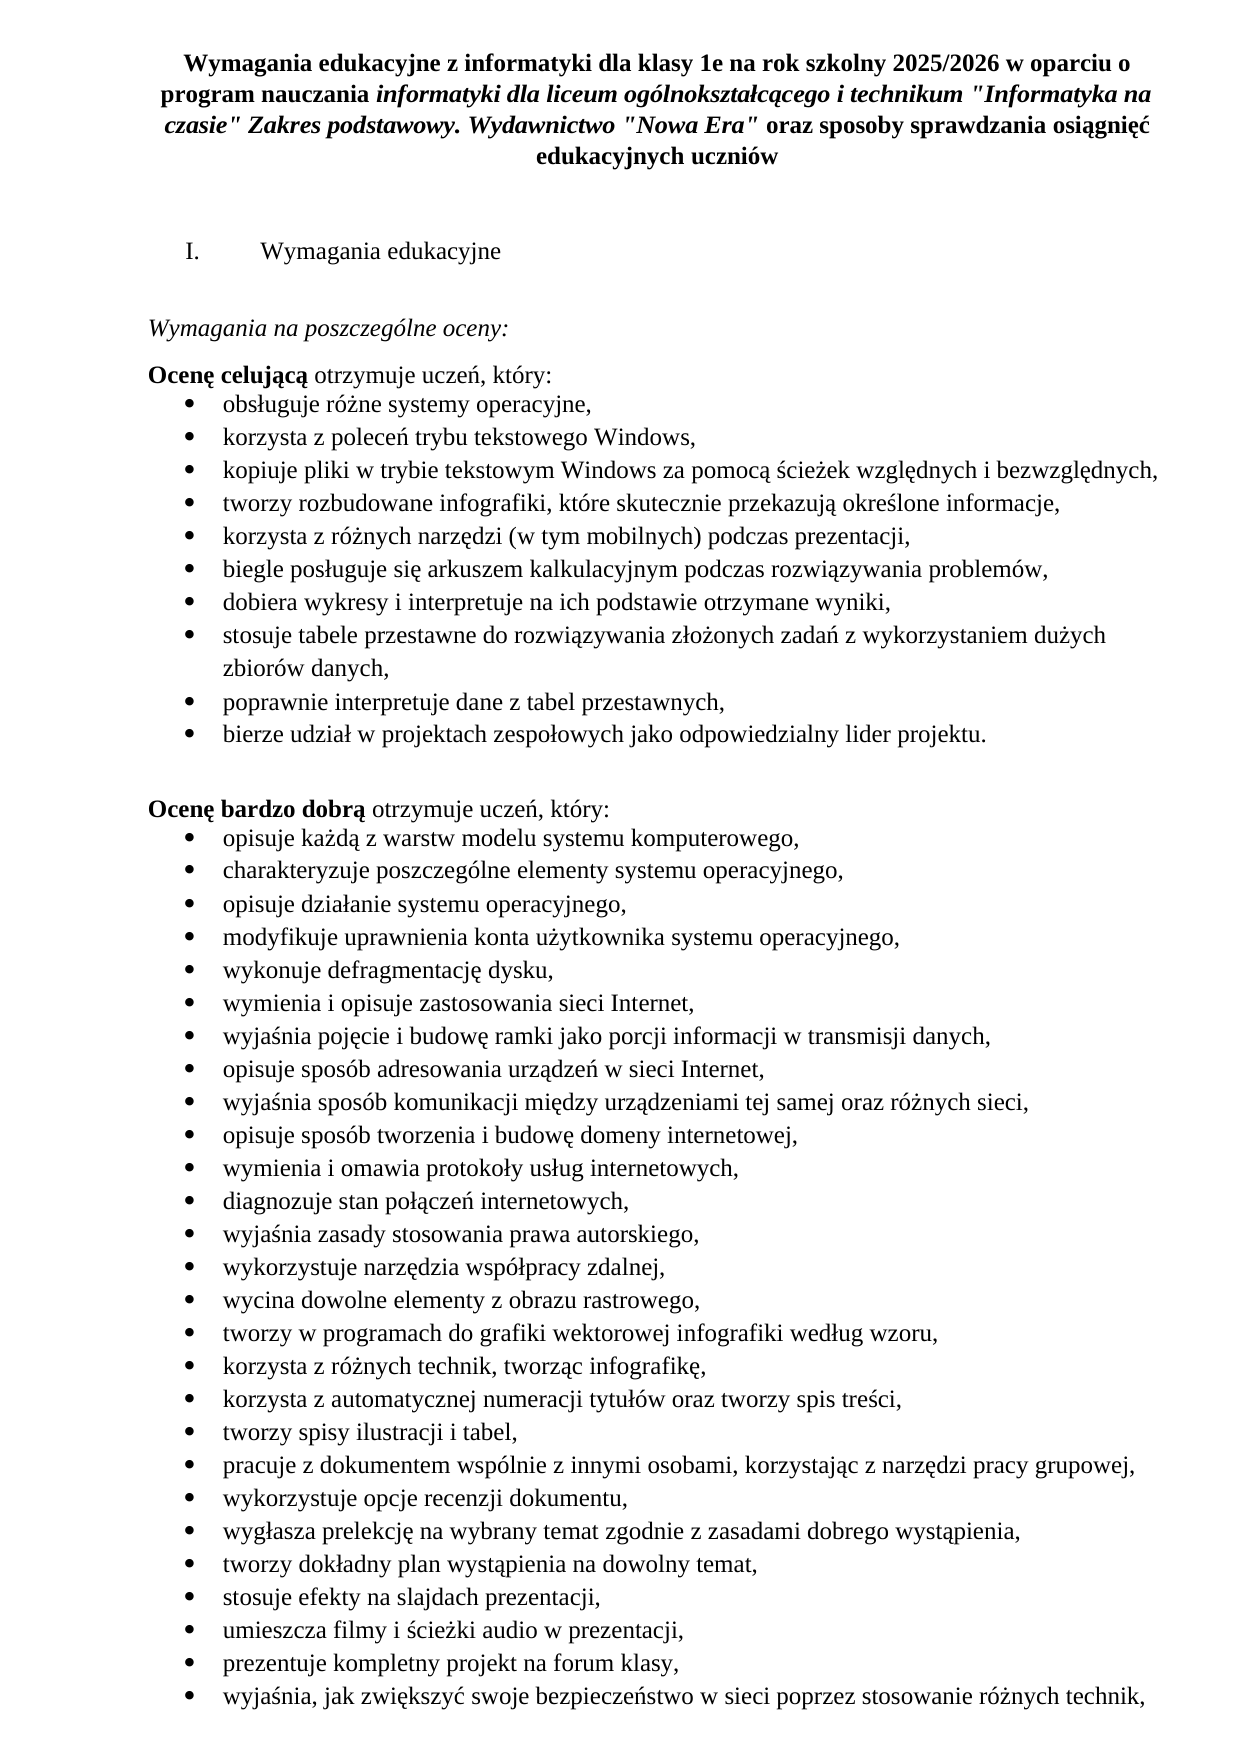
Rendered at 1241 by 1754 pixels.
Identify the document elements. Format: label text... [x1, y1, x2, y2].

list pracuje z dokumentem wspólnie z innymi osobami, korzystając z narzędzi pracy grupowej, [185, 1450, 1166, 1479]
list prezentuje kompletny projekt na forum klasy, [185, 1648, 1166, 1677]
list charakteryzuje poszczególne elementy systemu operacyjnego, [185, 856, 1166, 884]
list wykorzystuje opcje recenzji dokumentu, [185, 1483, 1166, 1512]
text Wymagania na poszczególne oceny: [148, 313, 1166, 342]
list tworzy spisy ilustracji i tabel, [185, 1417, 1166, 1446]
text Ocenę celującą otrzymuje uczeń, który: [148, 361, 1166, 389]
list diagnozuje stan połączeń internetowych, [185, 1186, 1166, 1214]
list wyjaśnia pojęcie i budowę ramki jako porcji informacji w transmisji danych, [185, 1021, 1166, 1049]
list opisuje działanie systemu operacyjnego, [185, 889, 1166, 917]
list korzysta z różnych narzędzi (w tym mobilnych) podczas prezentacji, [185, 521, 1166, 550]
list umieszcza filmy i ścieżki audio w prezentacji, [185, 1615, 1166, 1644]
list kopiuje pliki w trybie tekstowym Windows za pomocą ścieżek względnych i bezwzględnych, [185, 455, 1166, 484]
list wymienia i opisuje zastosowania sieci Internet, [185, 988, 1166, 1016]
list opisuje każdą z warstw modelu systemu komputerowego, [185, 823, 1166, 851]
list wyjaśnia, jak zwiększyć swoje bezpieczeństwo w sieci poprzez stosowanie różnych technik, [185, 1681, 1166, 1710]
list wykorzystuje narzędzia współpracy zdalnej, [185, 1252, 1166, 1281]
list wygłasza prelekcję na wybrany temat zgodnie z zasadami dobrego wystąpienia, [185, 1516, 1166, 1545]
list opisuje sposób tworzenia i budowę domeny internetowej, [185, 1120, 1166, 1148]
list stosuje efekty na slajdach prezentacji, [185, 1582, 1166, 1611]
list modyfikuje uprawnienia konta użytkownika systemu operacyjnego, [185, 922, 1166, 950]
list tworzy dokładny plan wystąpienia na dowolny temat, [185, 1549, 1166, 1578]
list Wymagania edukacyjne [185, 236, 1166, 265]
list wykonuje defragmentację dysku, [185, 955, 1166, 983]
list biegle posługuje się arkuszem kalkulacyjnym podczas rozwiązywania problemów, [185, 554, 1166, 583]
list stosuje tabele przestawne do rozwiązywania złożonych zadań z wykorzystaniem dużych zbiorów danych, [185, 621, 1166, 682]
list poprawnie interpretuje dane z tabel przestawnych, [185, 687, 1166, 715]
list korzysta z różnych technik, tworząc infografikę, [185, 1351, 1166, 1380]
list dobiera wykresy i interpretuje na ich podstawie otrzymane wyniki, [185, 587, 1166, 616]
list tworzy rozbudowane infografiki, które skutecznie przekazują określone informacje, [185, 488, 1166, 517]
list korzysta z poleceń trybu tekstowego Windows, [185, 422, 1166, 451]
list bierze udział w projektach zespołowych jako odpowiedzialny lider projektu. [185, 719, 1166, 748]
list opisuje sposób adresowania urządzeń w sieci Internet, [185, 1054, 1166, 1082]
list wycina dowolne elementy z obrazu rastrowego, [185, 1285, 1166, 1314]
list tworzy w programach do grafiki wektorowej infografiki według wzoru, [185, 1318, 1166, 1347]
list obsługuje różne systemy operacyjne, [185, 389, 1166, 418]
text Ocenę bardzo dobrą otrzymuje uczeń, który: [148, 794, 1166, 823]
text Wymagania edukacyjne z informatyki dla klasy 1e na rok szkolny 2025/2026 w oparciu o program nauczania informatyki dla liceum ogólnokształcącego i technikum "Informatyka na czasie" Zakres podstawowy. Wydawnictwo "Nowa Era" oraz sposoby sprawdzania osiągnięć edukacyjnych uczniów [148, 48, 1166, 170]
list wymienia i omawia protokoły usług internetowych, [185, 1153, 1166, 1182]
list wyjaśnia zasady stosowania prawa autorskiego, [185, 1219, 1166, 1248]
list korzysta z automatycznej numeracji tytułów oraz tworzy spis treści, [185, 1384, 1166, 1413]
list wyjaśnia sposób komunikacji między urządzeniami tej samej oraz różnych sieci, [185, 1087, 1166, 1116]
